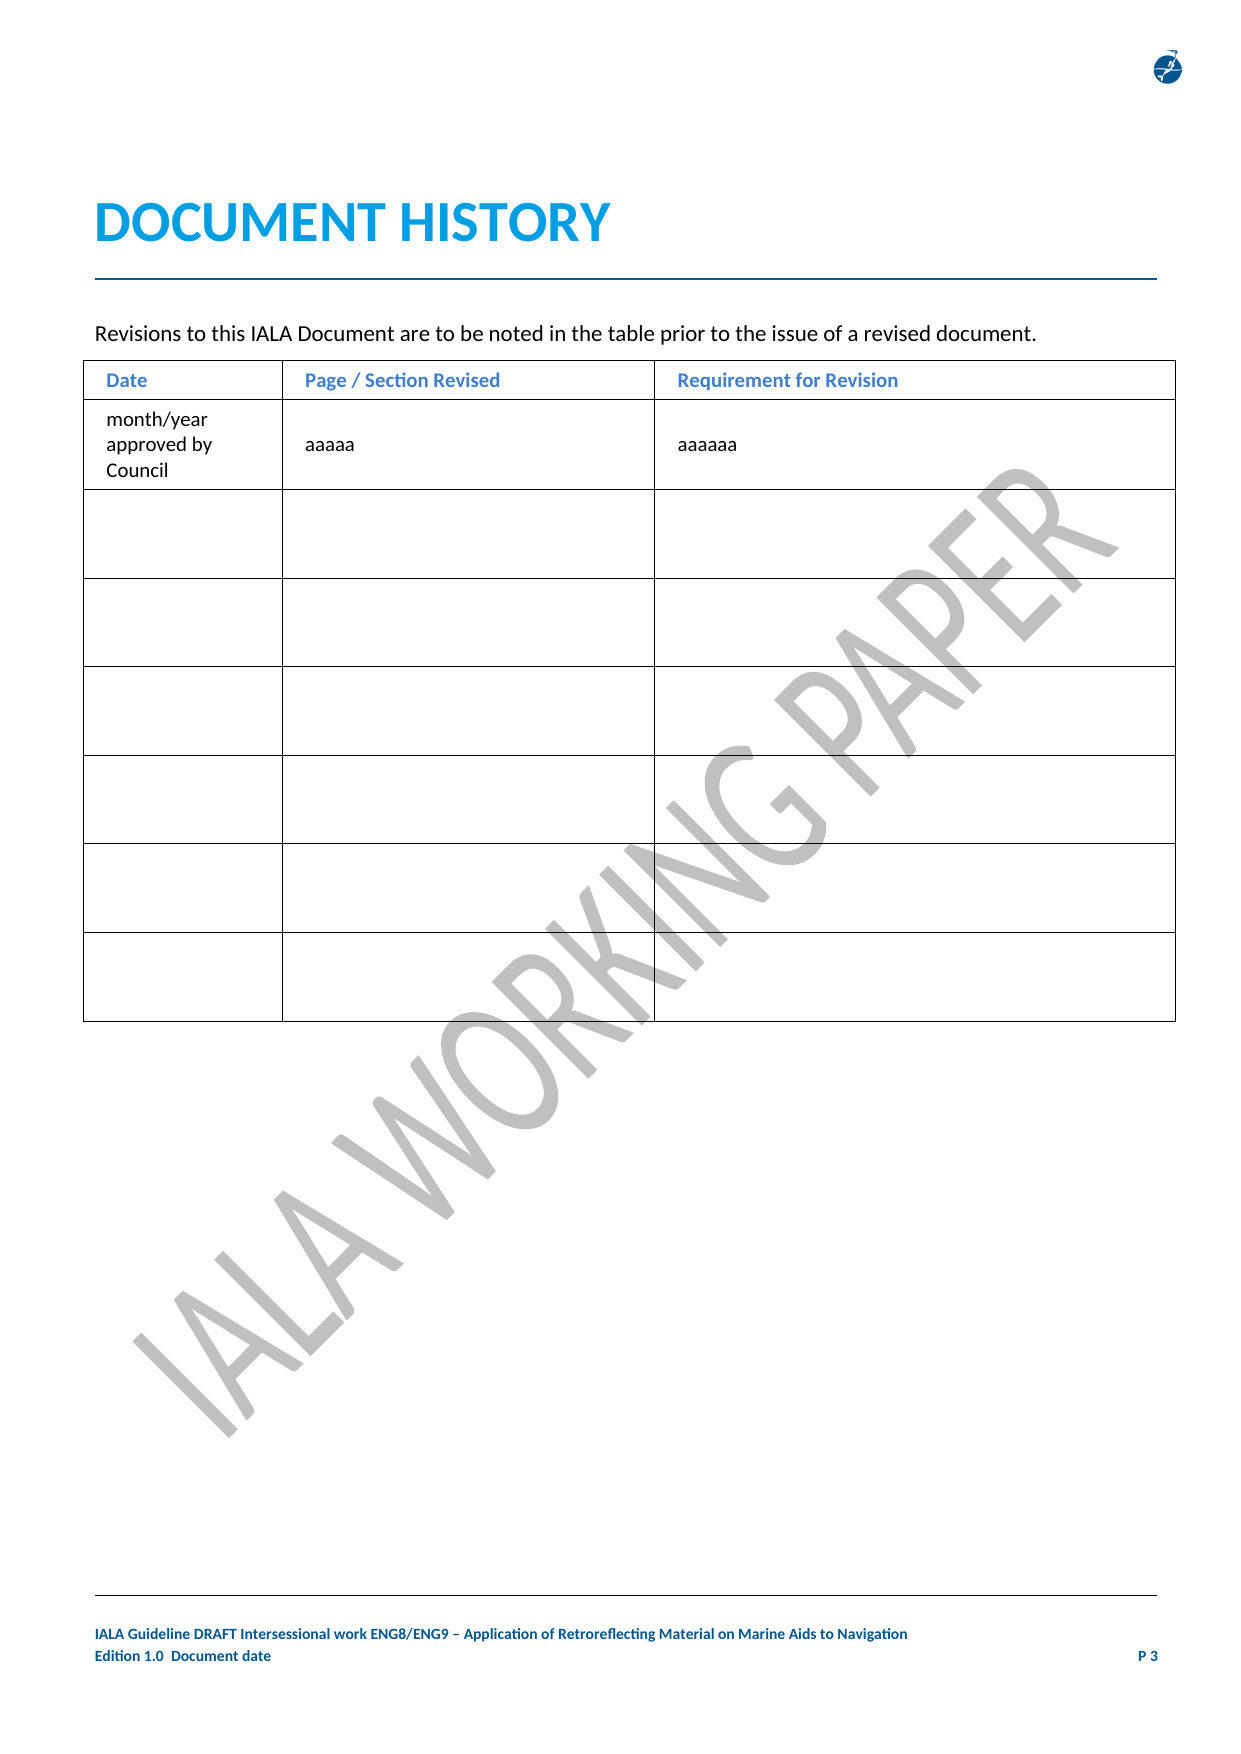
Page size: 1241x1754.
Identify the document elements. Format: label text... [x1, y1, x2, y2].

text Revisions to this IALA Document are to be noted in the table prior to the issue of a revised document. [94, 319, 1157, 347]
table_cell [84, 756, 282, 843]
table_header Page / Section Revised [283, 361, 654, 399]
table_cell [655, 579, 1175, 666]
table_cell [283, 844, 654, 932]
table_cell [84, 579, 282, 666]
table_cell [655, 667, 1175, 755]
table_cell aaaaaa [655, 400, 1175, 489]
table_cell [655, 933, 1175, 1021]
table_cell [283, 756, 654, 843]
table_cell [655, 490, 1175, 577]
table_cell [283, 933, 654, 1021]
table_cell [84, 933, 282, 1021]
table_cell [655, 756, 1175, 843]
table_cell [655, 844, 1175, 932]
table_cell [283, 667, 654, 755]
table_header Date [84, 361, 282, 399]
table_cell [84, 490, 282, 577]
table_cell [84, 667, 282, 755]
table_cell [283, 490, 654, 577]
picture [1122, 0, 1241, 119]
table_header Requirement for Revision [655, 361, 1175, 399]
table_cell month/year approved by Council [84, 400, 282, 489]
table_cell [84, 844, 282, 932]
table_cell [283, 579, 654, 666]
table_cell aaaaa [283, 400, 654, 489]
